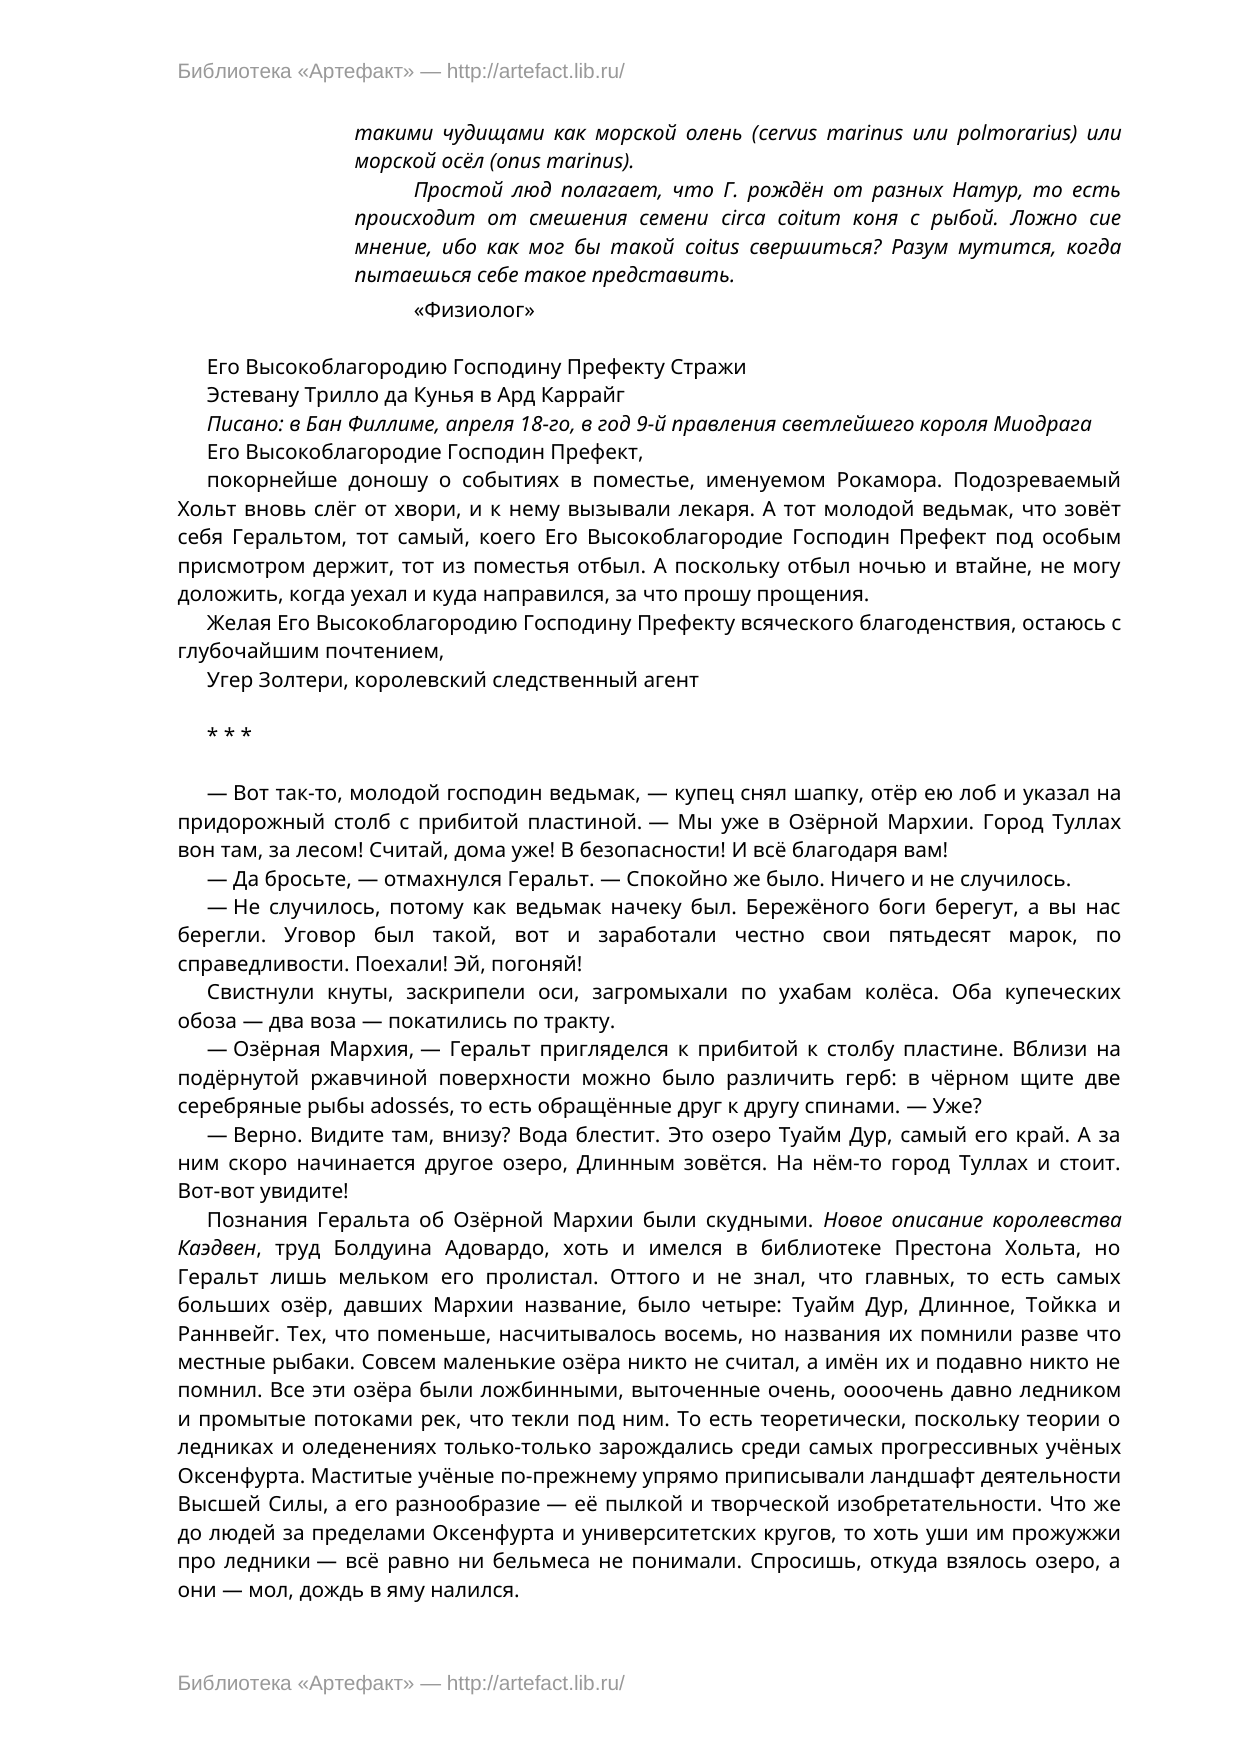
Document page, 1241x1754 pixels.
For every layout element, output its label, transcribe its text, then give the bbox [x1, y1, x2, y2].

text покорнейше доношу о событиях в поместье, именуемом Рокамора. Подозреваемый Хольт вновь слёг от хвори, и к нему вызывали лекаря. А тот молодой ведьмак, что зовёт себя Геральтом, тот самый, коего Его Высокоблагородие Господин Префект под особым присмотром держит, тот из поместья отбыл. А поскольку отбыл ночью и втайне, не могу доложить, когда уехал и куда направился, за что прошу прощения. [177, 466, 1122, 608]
text Свистнули кнуты, заскрипели оси, загромыхали по ухабам колёса. Оба купеческих обоза — два воза — покатились по тракту. [177, 977, 1122, 1034]
text — Не случилось, потому как ведьмак начеку был. Бережёного боги берегут, а вы нас берегли. Уговор был такой, вот и заработали честно свои пятьдесят марок, по справедливости. Поехали! Эй, погоняй! [177, 892, 1122, 977]
text Желая Его Высокоблагородию Господину Префекту всяческого благоденствия, остаюсь с глубочайшим почтением, [177, 608, 1122, 665]
text Угер Золтери, королевский следственный агент [177, 665, 1122, 693]
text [354, 118, 1122, 175]
text Его Высокоблагородие Господин Префект, [177, 437, 1122, 466]
text Познания Геральта об Озёрной Мархии были скудными. Новое описание королевства Каэдвен, труд Болдуина Адовардо, хоть и имелся в библиотеке Престона Хольта, но Геральт лишь мельком его пролистал. Оттого и не знал, что главных, то есть самых больших озёр, давших Мархии название, было четыре: Туайм Дур, Длинное, Тойкка и Раннвейг. Тех, что поменьше, насчитывалось восемь, но названия их помнили разве что местные рыбаки. Совсем маленькие озёра никто не считал, а имён их и подавно никто не помнил. Все эти озёра были ложбинными, выточенные очень, оооочень давно ледником и промытые потоками рек, что текли под ним. То есть теоретически, поскольку теории о ледниках и оледенениях только-только зарождались среди самых прогрессивных учёных Оксенфурта. Маститые учёные по-прежнему упрямо приписывали ландшафт деятельности Высшей Силы, а его разнообразие — её пылкой и творческой изобретательности. Что же до людей за пределами Оксенфурта и университетских кругов, то хоть уши им прожужжи про ледники — всё равно ни бельмеса не понимали. Спросишь, откуда взялось озеро, а они — мол, дождь в яму налился. [177, 1205, 1122, 1603]
text — Да бросьте, — отмахнулся Геральт. — Спокойно же было. Ничего и не случилось. [177, 864, 1122, 892]
text — Озёрная Мархия, — Геральт пригляделся к прибитой к столбу пластине. Вблизи на подёрнутой ржавчиной поверхности можно было различить герб: в чёрном щите две серебряные рыбы adossés, то есть обращённые друг к другу спинами. — Уже? [177, 1034, 1122, 1120]
text — Верно. Видите там, внизу? Вода блестит. Это озеро Туайм Дур, самый его край. А за ним скоро начинается другое озеро, Длинным зовётся. На нём-то город Туллах и стоит. Вот-вот увидите! [177, 1120, 1122, 1205]
text Его Высокоблагородию Господину Префекту Стражи [177, 352, 1122, 380]
text «Физиолог» [354, 295, 1122, 323]
text Простой люд полагает, что Г. рождён от разных Натур, то есть происходит от смешения семени circa coitum коня с рыбой. Ложно сие мнение, ибо как мог бы такой coitus свершиться? Разум мутится, когда пытаешься себе такое представить. [354, 175, 1122, 289]
text Эстевану Трилло да Кунья в Ард Каррайг [177, 380, 1122, 409]
subtitle * * * [177, 722, 1122, 750]
text — Вот так-то, молодой господин ведьмак, — купец снял шапку, отёр ею лоб и указал на придорожный столб с прибитой пластиной. — Мы уже в Озёрной Мархии. Город Туллах вон там, за лесом! Считай, дома уже! В безопасности! И всё благодаря вам! [177, 778, 1122, 864]
text Писано: в Бан Филлиме, апреля 18-го, в год 9-й правления светлейшего короля Миодрага [177, 409, 1122, 437]
